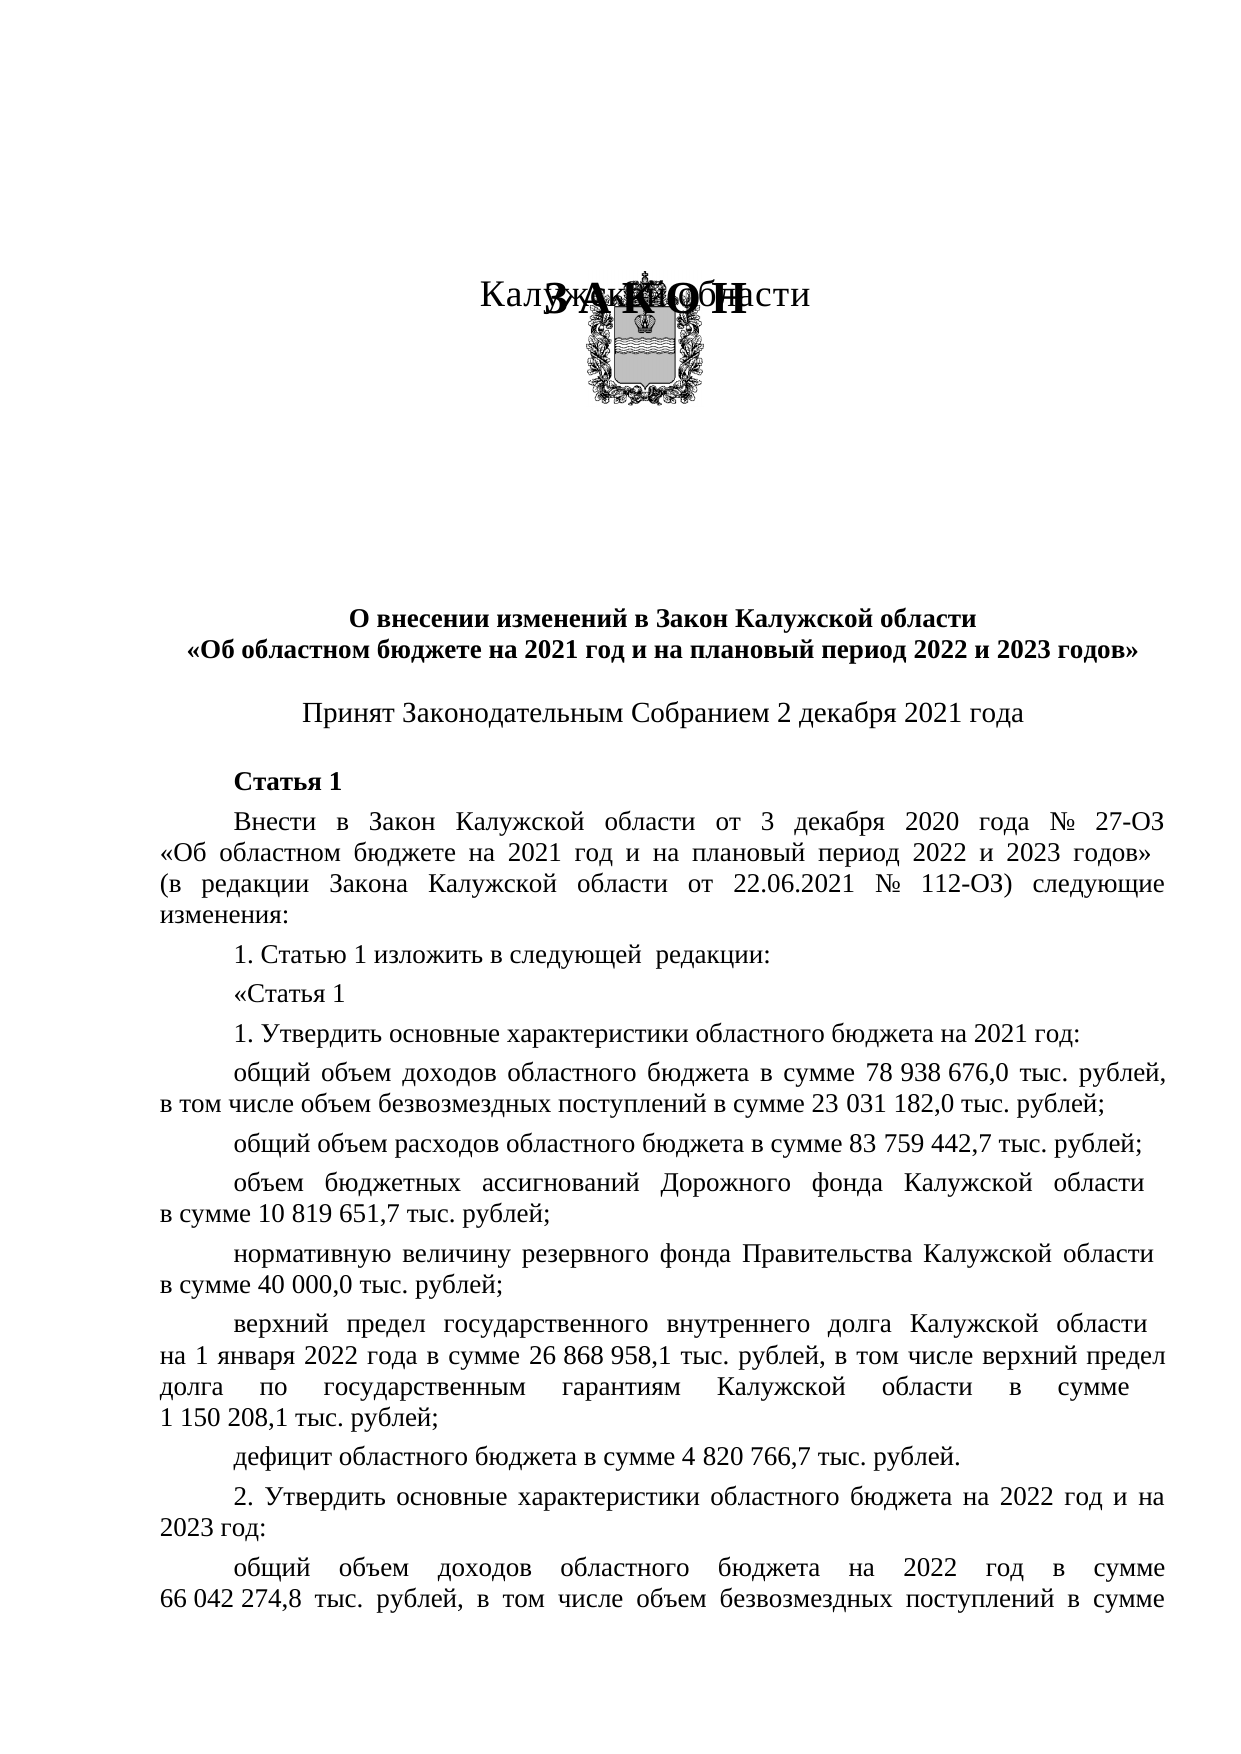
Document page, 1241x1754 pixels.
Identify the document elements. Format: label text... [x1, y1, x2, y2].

text верхний предел государственного внутреннего долга Калужской области на 1 января 2022 года в сумме 26 868 958,1 тыс. рублей, в том числе верхний предел долга по государственным гарантиям Калужской области в сумме 1 150 208,1 тыс. рублей; [159, 1308, 1166, 1432]
text Статья 1 [159, 765, 1166, 797]
text объем бюджетных ассигнований Дорожного фонда Калужской области в сумме 10 819 651,7 тыс. рублей; [159, 1166, 1166, 1229]
text Внести в Закон Калужской области от 3 декабря 2020 года № 27-ОЗ «Об областном бюджете на 2021 год и на плановый период 2022 и 2023 годов» (в редакции Закона Калужской области от 22.06.2021 № 112-ОЗ) следующие изменения: [159, 805, 1166, 929]
text «Об областном бюджете на 2021 год и на плановый период 2022 и 2023 годов» [159, 633, 1166, 664]
text Калужской области [153, 271, 1137, 314]
text 1. Утвердить основные характеристики областного бюджета на 2021 год: [159, 1017, 1166, 1048]
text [159, 1551, 1166, 1613]
text «Статья 1 [159, 977, 1166, 1008]
text общий объем расходов областного бюджета в сумме 83 759 442,7 тыс. рублей; [159, 1127, 1166, 1158]
text 1. Статью 1 изложить в следующей редакции: [159, 938, 1166, 969]
text О внесении изменений в Закон Калужской области [159, 228, 1166, 633]
text Принят Законодательным Собранием 2 декабря 2021 года [159, 695, 1166, 729]
text общий объем доходов областного бюджета в сумме 78 938 676,0 тыс. рублей, в том числе объем безвозмездных поступлений в сумме 23 031 182,0 тыс. рублей; [159, 1056, 1166, 1118]
text нормативную величину резервного фонда Правительства Калужской области в сумме 40 000,0 тыс. рублей; [159, 1237, 1166, 1299]
text дефицит областного бюджета в сумме 4 820 766,7 тыс. рублей. [159, 1441, 1166, 1472]
text 2. Утвердить основные характеристики областного бюджета на 2022 год и на 2023 год: [159, 1480, 1166, 1542]
